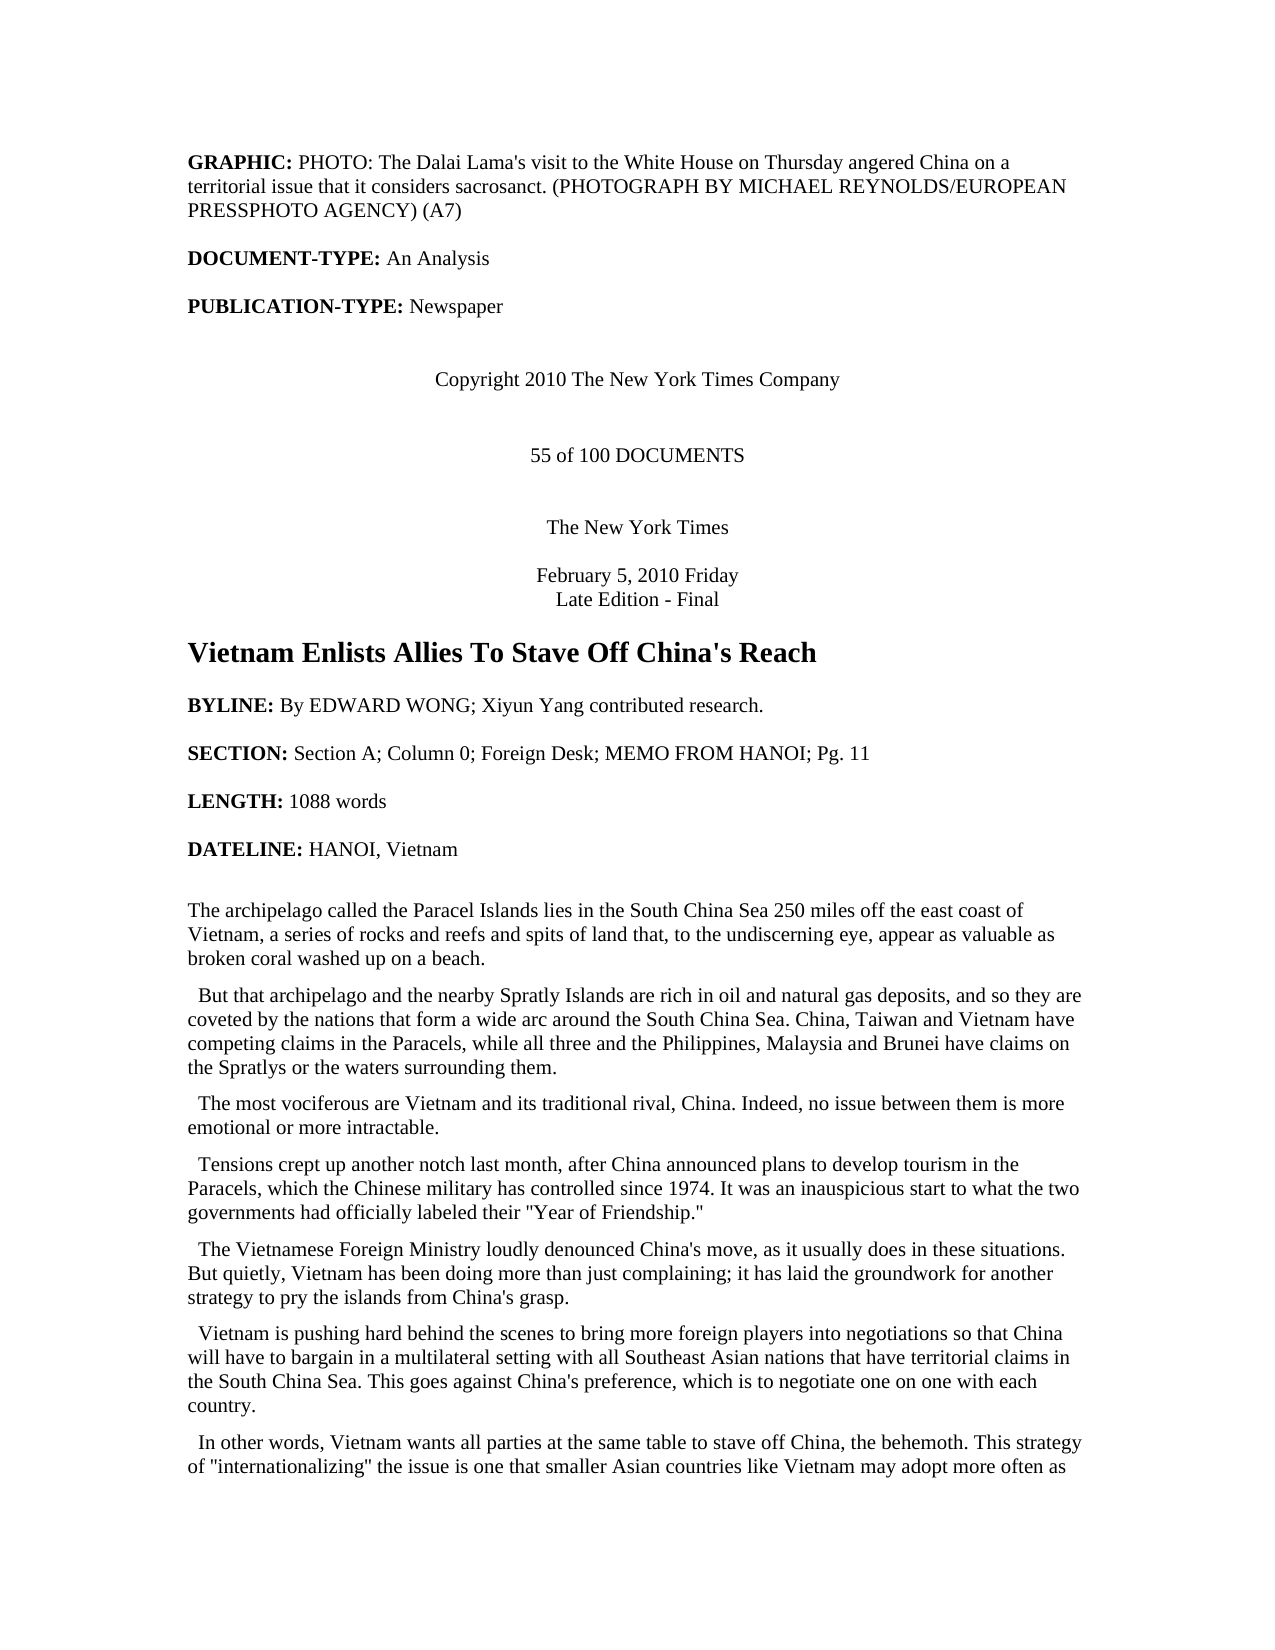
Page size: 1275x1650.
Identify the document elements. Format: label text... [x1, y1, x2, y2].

text BYLINE: By EDWARD WONG; Xiyun Yang contributed research. [187, 693, 1087, 717]
text Vietnam is pushing hard behind the scenes to bring more foreign players into negotiations so that China will have to bargain in a multilateral setting with all Southeast Asian nations that have territorial claims in the South China Sea. This goes against China's preference, which is to negotiate one on one with each country. [187, 1321, 1087, 1417]
text The Vietnamese Foreign Ministry loudly denounced China's move, as it usually does in these situations. But quietly, Vietnam has been doing more than just complaining; it has laid the groundwork for another strategy to pry the islands from China's grasp. [187, 1237, 1087, 1309]
text The archipelago called the Paracel Islands lies in the South China Sea 250 miles off the east coast of Vietnam, a series of rocks and reefs and spits of land that, to the undiscerning eye, appear as valuable as broken coral washed up on a beach. [187, 898, 1087, 970]
text Vietnam Enlists Allies To Stave Off China's Reach [187, 635, 1087, 669]
text Late Edition - Final [312, 587, 962, 611]
text But that archipelago and the nearby Spratly Islands are rich in oil and natural gas deposits, and so they are coveted by the nations that form a wide arc around the South China Sea. China, Taiwan and Vietnam have competing claims in the Paracels, while all three and the Philippines, Malaysia and Brunei have claims on the Spratlys or the waters surrounding them. [187, 982, 1087, 1079]
text February 5, 2010 Friday [312, 563, 962, 587]
text The New York Times [187, 515, 1087, 539]
text The most vociferous are Vietnam and its traditional rival, China. Indeed, no issue between them is more emotional or more intractable. [187, 1091, 1087, 1139]
text DOCUMENT-TYPE: An Analysis [187, 246, 1087, 270]
text LENGTH: 1088 words [187, 789, 1087, 813]
text PUBLICATION-TYPE: Newspaper [187, 294, 1087, 318]
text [187, 1430, 1087, 1478]
text 55 of 100 DOCUMENTS [187, 443, 1087, 467]
text Tensions crept up another notch last month, after China announced plans to develop tourism in the Paracels, which the Chinese military has controlled since 1974. It was an inauspicious start to what the two governments had officially labeled their ''Year of Friendship.'' [187, 1152, 1087, 1224]
text DATELINE: HANOI, Vietnam [187, 837, 1087, 861]
text GRAPHIC: PHOTO: The Dalai Lama's visit to the White House on Thursday angered China on a territorial issue that it considers sacrosanct. (PHOTOGRAPH BY MICHAEL REYNOLDS/EUROPEAN PRESSPHOTO AGENCY) (A7) [187, 150, 1087, 222]
text SECTION: Section A; Column 0; Foreign Desk; MEMO FROM HANOI; Pg. 11 [187, 741, 1087, 765]
text Copyright 2010 The New York Times Company [187, 367, 1087, 391]
